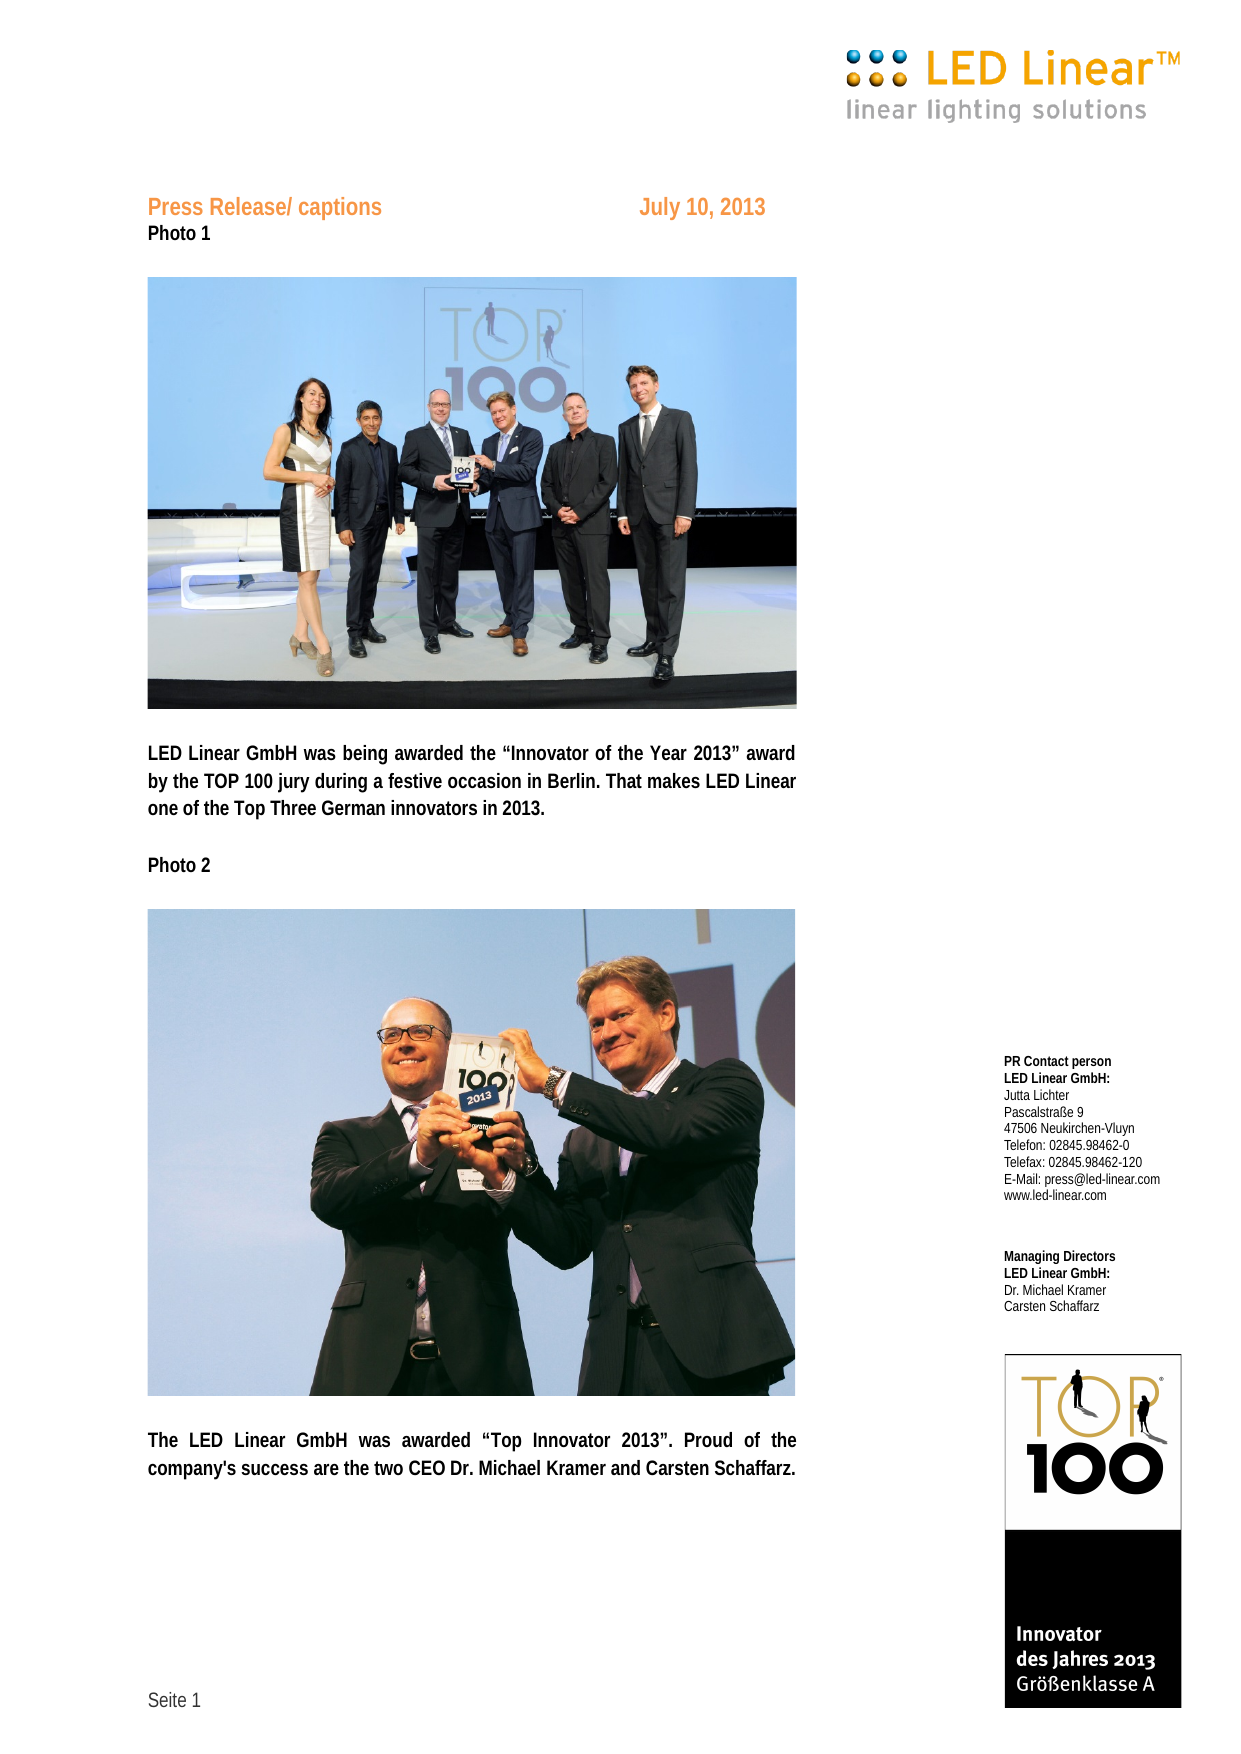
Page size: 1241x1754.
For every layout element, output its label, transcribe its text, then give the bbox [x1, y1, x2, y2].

picture [147, 277, 797, 709]
picture [147, 909, 796, 1396]
text Photo 2 [148, 853, 797, 877]
text Photo 1 [148, 221, 797, 244]
text Press Release/ captions July 10, 2013 [148, 192, 797, 221]
picture [846, 50, 1180, 123]
text LED Linear GmbH was being awarded the “Innovator of the Year 2013” award by the TOP 100 jury during a festive occasion in Berlin. That makes LED Linear one of the Top Three German innovators in 2013. [148, 741, 797, 820]
text The LED Linear GmbH was awarded “Top Innovator 2013”. Proud of the company's success are the two CEO Dr. Michael Kramer and Carsten Schaffarz. [148, 1428, 797, 1480]
picture [1004, 1354, 1182, 1708]
